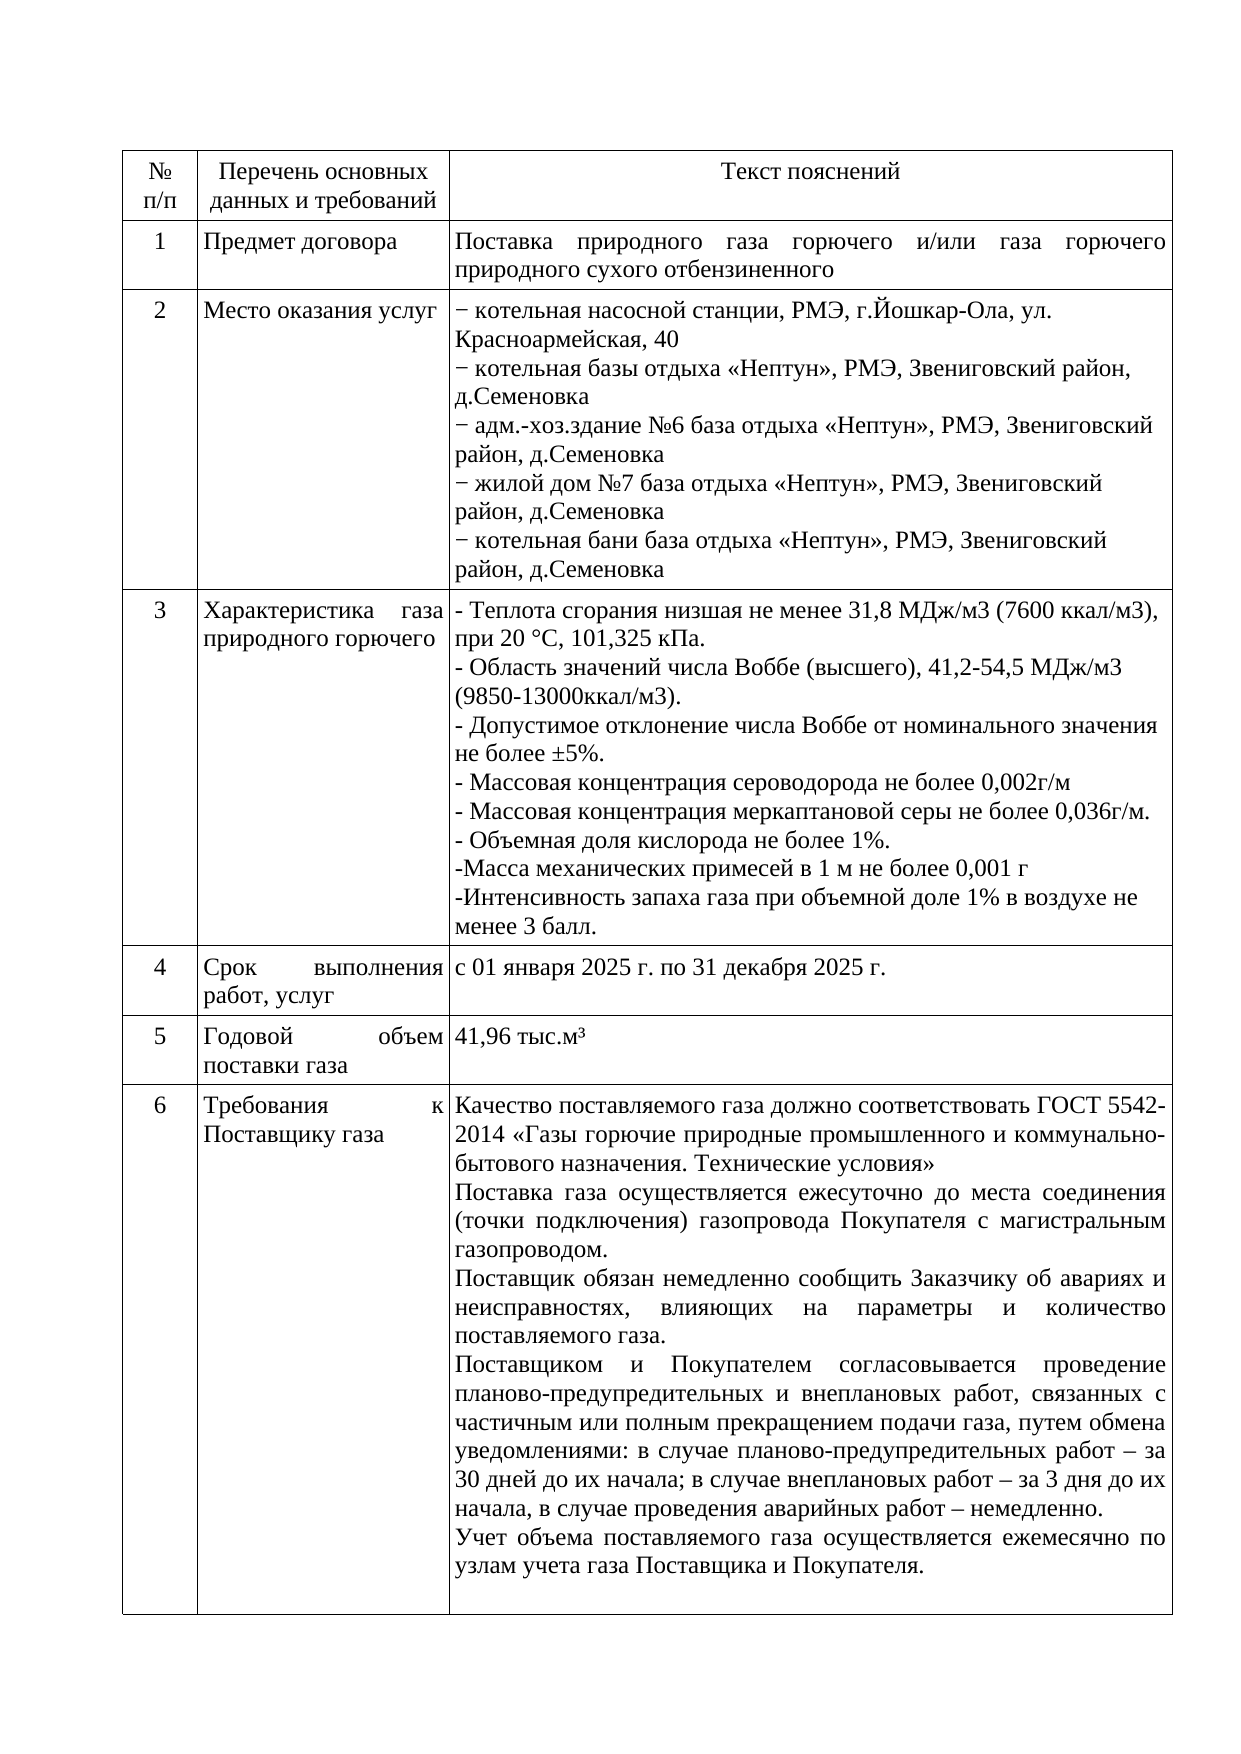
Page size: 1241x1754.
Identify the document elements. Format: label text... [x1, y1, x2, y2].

table_header Текст пояснений [450, 151, 1172, 219]
table_header Перечень основных данных и требований [198, 151, 449, 219]
table_cell 3 [123, 590, 197, 945]
table_cell Годовой объем поставки газа [198, 1016, 449, 1084]
table_cell Поставка природного газа горючего и/или газа горючего природного сухого отбензиненного [450, 221, 1172, 289]
table_cell 5 [123, 1016, 197, 1084]
table_cell Срок выполнения работ, услуг [198, 946, 449, 1015]
table_cell 4 [123, 946, 197, 1015]
table_cell с 01 января 2025 г. по 31 декабря 2025 г. [450, 946, 1172, 1015]
table_cell 1 [123, 221, 197, 289]
table_cell 41,96 тыс.м³ [450, 1016, 1172, 1084]
table_cell − котельная насосной станции, РМЭ, г.Йошкар-Ола, ул. Красноармейская, 40 − котельная базы отдыха «Нептун», РМЭ, Звениговский район, д.Семеновка − адм.-хоз.здание №6 база отдыха «Нептун», РМЭ, Звениговский район, д.Семеновка − жилой дом №7 база отдыха «Нептун», РМЭ, Звениговский район, д.Семеновка − котельная бани база отдыха «Нептун», РМЭ, Звениговский район, д.Семеновка [450, 290, 1172, 588]
table_cell Требования к Поставщику газа [198, 1085, 449, 1614]
table_cell Место оказания услуг [198, 290, 449, 588]
table_cell - Теплота сгорания низшая не менее 31,8 МДж/м3 (7600 ккал/м3), при 20 °С, 101,325 кПа. - Область значений числа Воббе (высшего), 41,2-54,5 МДж/м3 (9850-13000ккал/м3). - Допустимое отклонение числа Воббе от номинального значения не более ±5%. - Массовая концентрация сероводорода не более 0,002г/м - Массовая концентрация меркаптановой серы не более 0,036г/м. - Объемная доля кислорода не более 1%. -Масса механических примесей в 1 м не более 0,001 г -Интенсивность запаха газа при объемной доле 1% в воздухе не менее 3 балл. [450, 590, 1172, 945]
table_cell 2 [123, 290, 197, 588]
table_header № п/п [123, 151, 197, 219]
table_cell 6 [123, 1085, 197, 1614]
table_cell Характеристика газа природного горючего [198, 590, 449, 945]
table_cell Предмет договора [198, 221, 449, 289]
table_cell Качество поставляемого газа должно соответствовать ГОСТ 5542-2014 «Газы горючие природные промышленного и коммунально-бытового назначения. Технические условия» Поставка газа осуществляется ежесуточно до места соединения (точки подключения) газопровода Покупателя с магистральным газопроводом. Поставщик обязан немедленно сообщить Заказчику об авариях и неисправностях, влияющих на параметры и количество поставляемого газа. Поставщиком и Покупателем согласовывается проведение планово-предупредительных и внеплановых работ, связанных с частичным или полным прекращением подачи газа, путем обмена уведомлениями: в случае планово-предупредительных работ – за 30 дней до их начала; в случае внеплановых работ – за 3 дня до их начала, в случае проведения аварийных работ – немедленно. Учет объема поставляемого газа осуществляется ежемесячно по узлам учета газа Поставщика и Покупателя. [450, 1085, 1172, 1614]
